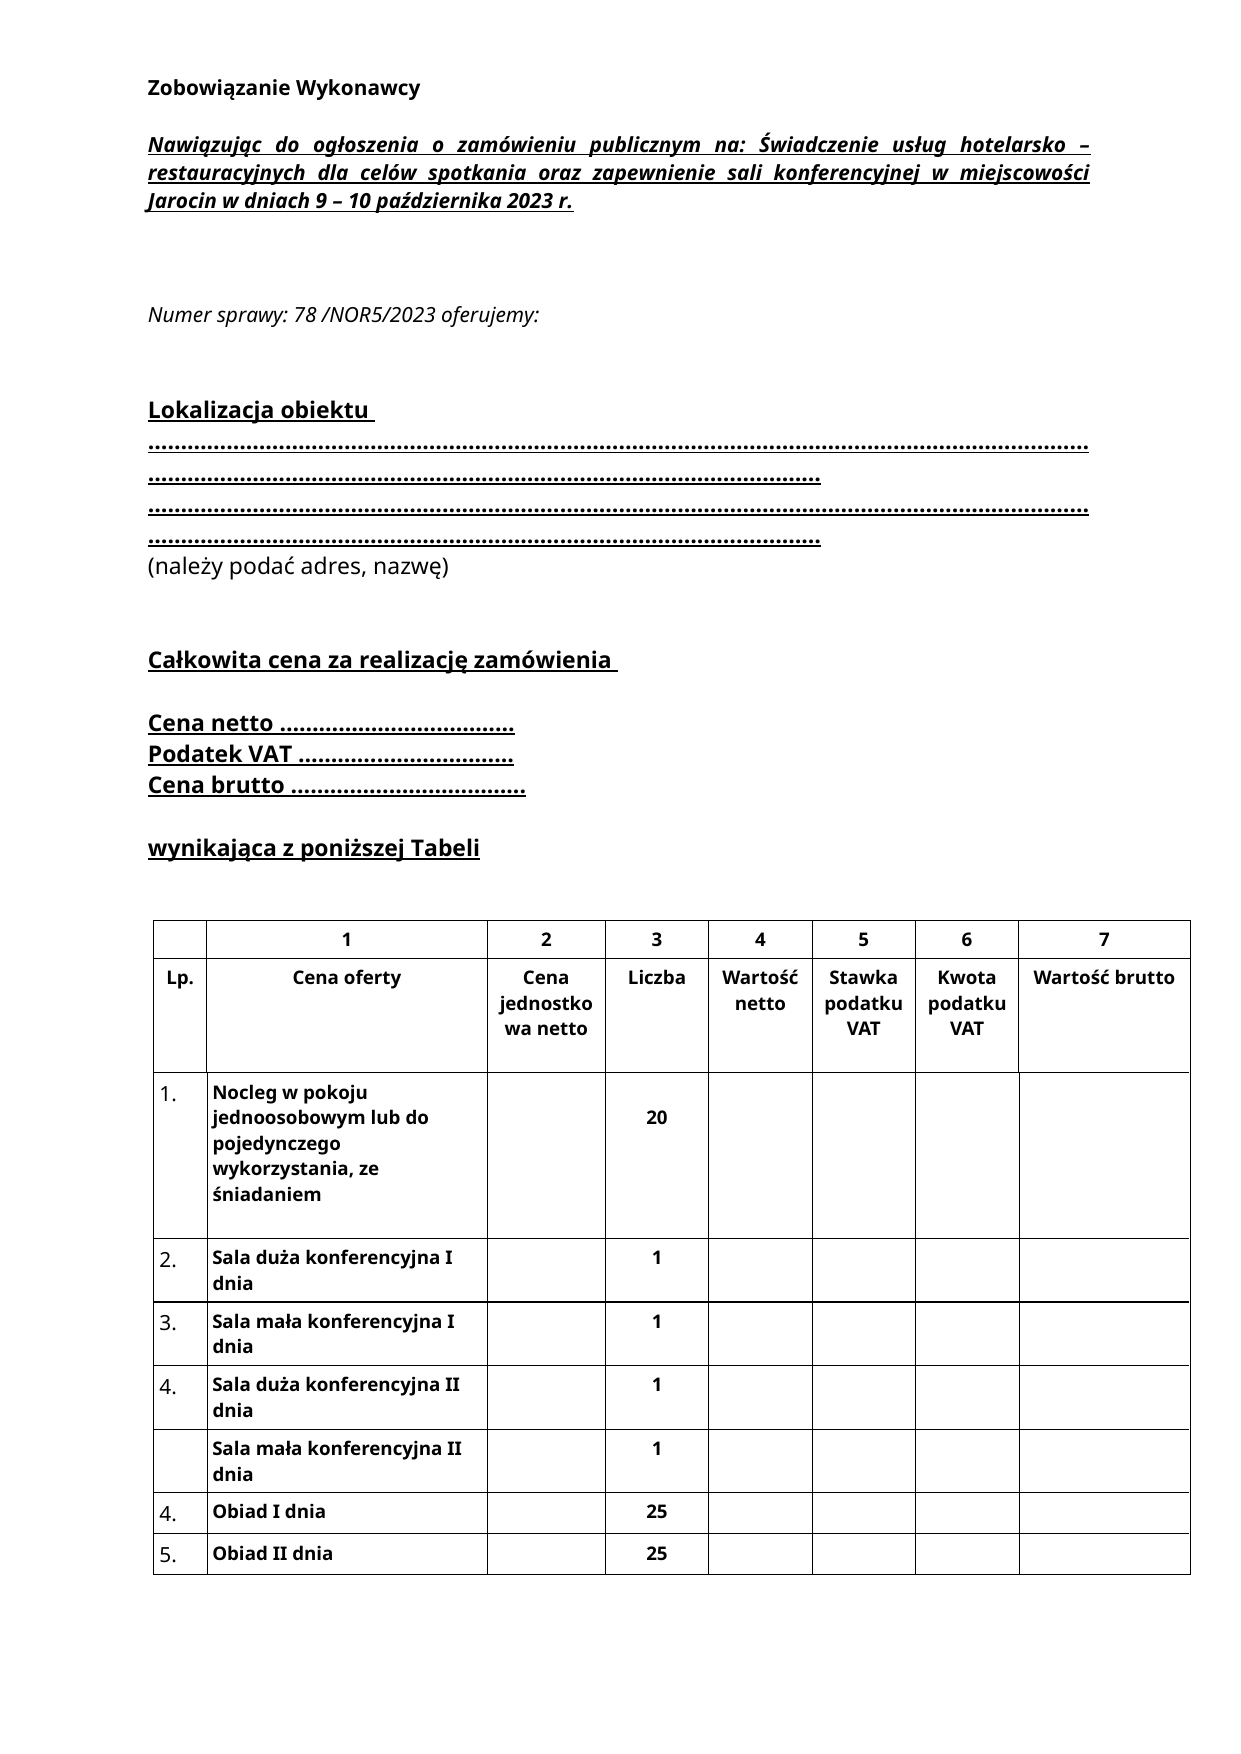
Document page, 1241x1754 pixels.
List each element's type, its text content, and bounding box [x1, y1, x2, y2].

table_cell [488, 1303, 605, 1365]
table_cell [1020, 1301, 1190, 1365]
table_cell [709, 1493, 812, 1533]
table_cell [709, 1534, 812, 1574]
table_cell 1 [606, 1303, 708, 1365]
table_cell [916, 1303, 1019, 1365]
table_cell Wartość netto [709, 959, 812, 1072]
table_cell 1 [606, 1239, 708, 1301]
table_header 5 [813, 921, 915, 958]
table_cell [709, 1239, 812, 1301]
table_cell [916, 1073, 1019, 1238]
table_cell [1020, 1072, 1190, 1238]
table_header 6 [916, 921, 1018, 958]
table_cell [1020, 1238, 1190, 1301]
table_cell [488, 1493, 605, 1533]
table_cell Sala duża konferencyjna II dnia [208, 1366, 487, 1428]
table_cell Liczba [606, 959, 708, 1072]
text Cena brutto ……………………………... [148, 769, 1093, 800]
table_cell [488, 1239, 605, 1301]
table_cell Sala duża konferencyjna I dnia [208, 1239, 487, 1301]
table_cell [488, 1534, 605, 1574]
table_cell [813, 1073, 915, 1238]
table_header 1 [207, 921, 487, 958]
table_cell [488, 1430, 605, 1492]
text Cena netto ……………………………… [148, 707, 1093, 738]
table_cell 5. [154, 1534, 207, 1574]
table_cell 1. [154, 1073, 207, 1238]
table_cell [813, 1303, 915, 1365]
table_cell 1 [606, 1366, 708, 1428]
table_cell [813, 1493, 915, 1533]
table_cell 4. [154, 1366, 207, 1428]
table_header 7 [1019, 921, 1190, 958]
table_cell Sala mała konferencyjna II dnia [208, 1430, 487, 1492]
table_cell [1020, 1492, 1190, 1533]
table_cell Wartość brutto [1019, 959, 1190, 1072]
table_cell 2. [154, 1239, 207, 1301]
text Zobowiązanie Wykonawcy [148, 73, 1093, 101]
table_cell [488, 1366, 605, 1428]
table_cell 3. [154, 1303, 207, 1365]
table_cell [1020, 1429, 1190, 1492]
table_cell [916, 1534, 1019, 1574]
table_cell [709, 1073, 812, 1238]
table_header 3 [606, 921, 708, 958]
table_cell Lp. [154, 959, 206, 1072]
text Podatek VAT …………………………… [148, 738, 1093, 769]
table_cell [813, 1430, 915, 1492]
table_cell 4. [154, 1493, 207, 1533]
table_cell [1020, 1365, 1190, 1428]
text Całkowita cena za realizację zamówienia [148, 644, 1093, 675]
table_cell Obiad II dnia [208, 1534, 487, 1574]
table_cell [709, 1303, 812, 1365]
table_cell Cena oferty [207, 959, 487, 1072]
table_cell [813, 1534, 915, 1574]
table_cell [916, 1239, 1019, 1301]
table_header 4 [709, 921, 812, 958]
table_cell [813, 1239, 915, 1301]
table_cell 1 [606, 1430, 708, 1492]
table_cell [916, 1366, 1019, 1428]
table_cell 25 [606, 1493, 708, 1533]
table_cell [916, 1430, 1019, 1492]
table_cell Obiad I dnia [208, 1493, 487, 1533]
text (należy podać adres, nazwę) [148, 550, 1093, 582]
text Lokalizacja obiektu ……………………………………………………………………………………………………………………………………………………………………………………………………...……….………… [148, 394, 1093, 488]
text wynikająca z poniższej Tabeli [148, 832, 1093, 863]
table_cell Nocleg w pokoju jednoosobowym lub do pojedynczego wykorzystania, ze śniadaniem [208, 1073, 487, 1238]
text ……………………………………………………………………………………………………………………………………………………………………………………………………...……….………… [148, 488, 1093, 550]
table_cell 25 [606, 1534, 708, 1574]
table_cell [488, 1073, 605, 1238]
table_cell [1020, 1533, 1190, 1574]
table_header [154, 921, 206, 958]
table_header 2 [488, 921, 605, 958]
table_cell [709, 1366, 812, 1428]
text Numer sprawy: 78 /NOR5/2023 oferujemy: [148, 300, 1093, 329]
table_cell Kwota podatku VAT [916, 959, 1018, 1072]
table_cell [813, 1366, 915, 1428]
text Nawiązując do ogłoszenia o zamówieniu publicznym na: Świadczenie usług hotelarsko – restauracyjnych dla celów spotkania oraz zapewnienie sali konferencyjnej w miejscowości Jarocin w dniach 9 – 10 października 2023 r. [148, 130, 1093, 215]
table_cell [916, 1493, 1019, 1533]
table_cell [709, 1430, 812, 1492]
table_cell [154, 1430, 207, 1492]
table_cell 20 [606, 1073, 708, 1238]
table_cell Stawka podatku VAT [813, 959, 915, 1072]
table_cell Cena jednostkowa netto [488, 959, 605, 1072]
table_cell Sala mała konferencyjna I dnia [208, 1303, 487, 1365]
